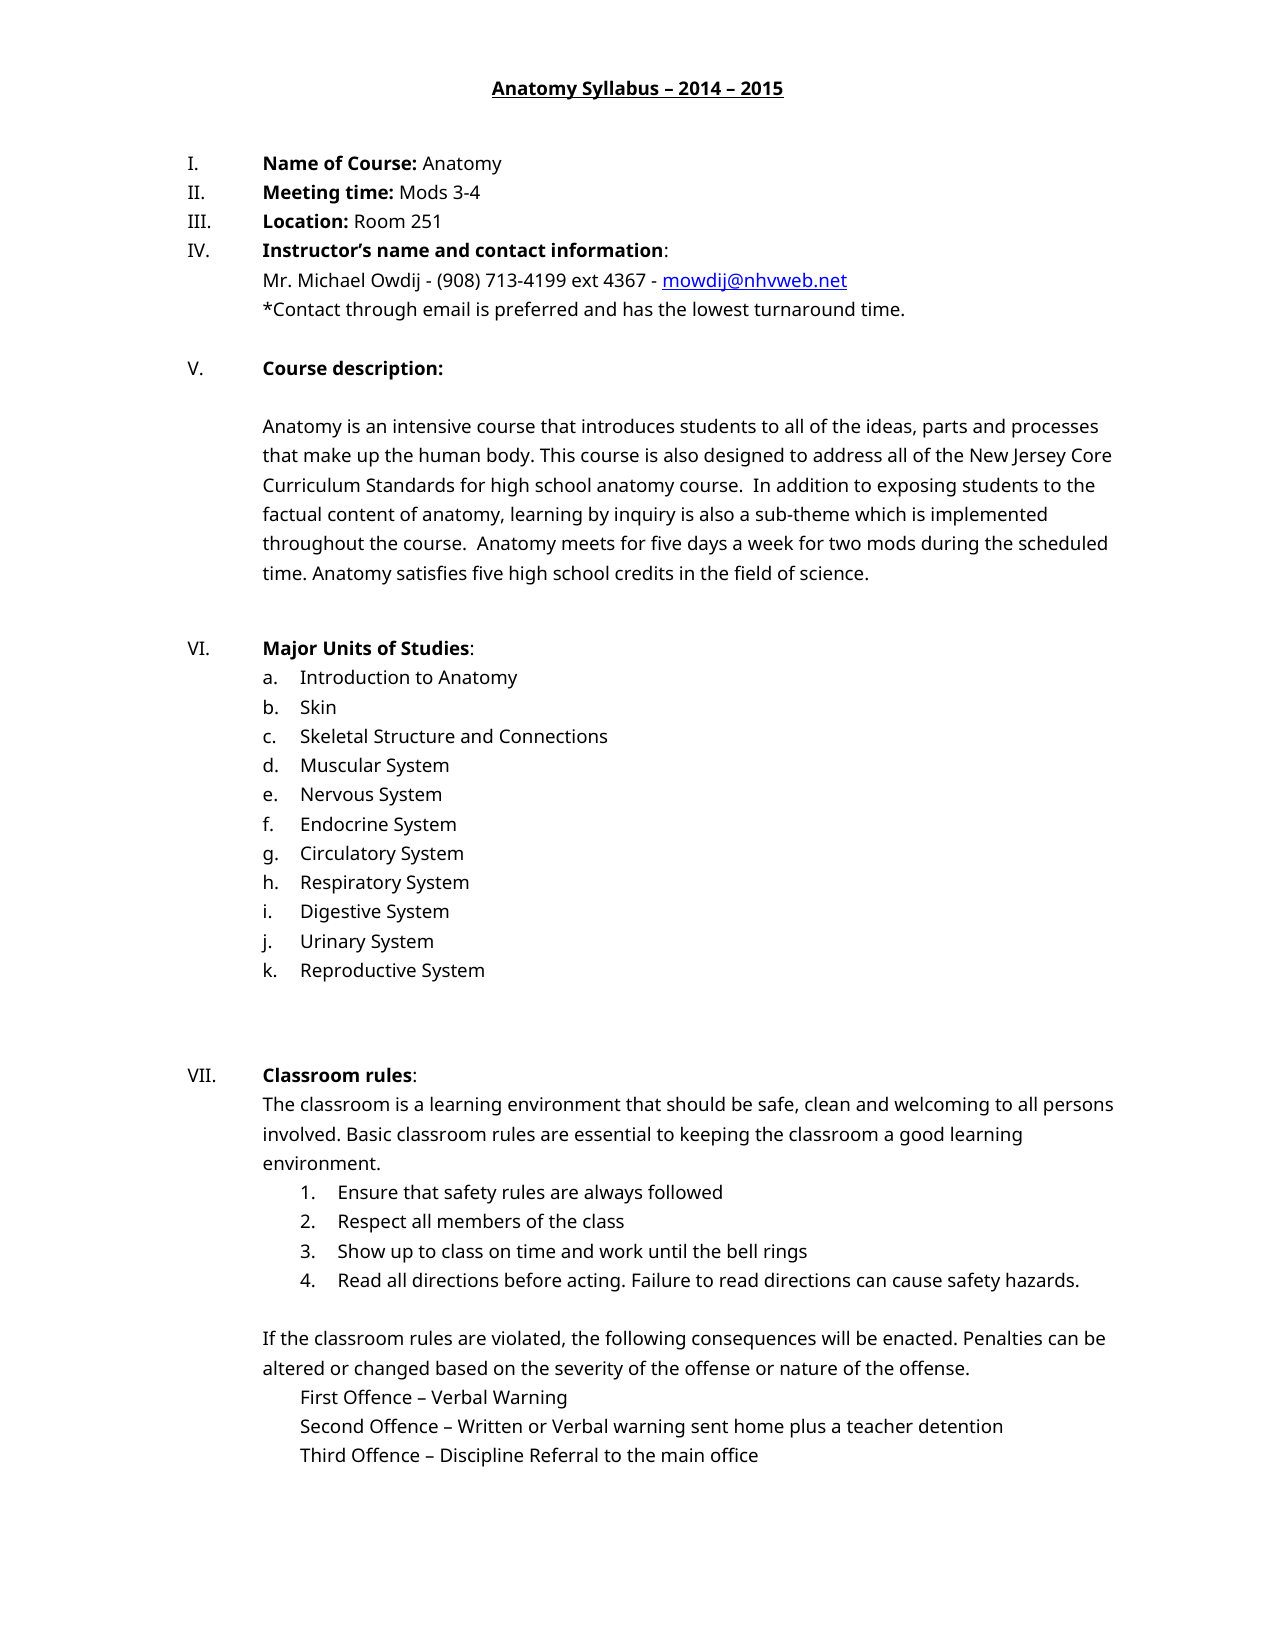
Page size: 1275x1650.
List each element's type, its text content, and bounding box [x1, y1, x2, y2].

list The classroom is a learning environment that should be safe, clean and welcoming to all persons involved. Basic classroom rules are essential to keeping the classroom a good learning environment. [262, 1092, 1125, 1176]
list First Offence – Verbal Warning [150, 1384, 1125, 1410]
list Third Offence – Discipline Referral to the main office [150, 1443, 1125, 1468]
list Show up to class on time and work until the bell rings [300, 1238, 1125, 1263]
list Instructor’s name and contact information: [187, 238, 1125, 263]
list Location: Room 251 [187, 208, 1125, 234]
list Read all directions before acting. Failure to read directions can cause safety hazards. [300, 1267, 1125, 1293]
list Digestive System [262, 899, 1125, 924]
list Reproductive System [262, 957, 1125, 983]
list Course description: [187, 355, 1125, 380]
list Respiratory System [262, 869, 1125, 895]
list Anatomy is an intensive course that introduces students to all of the ideas, parts and processes that make up the human body. This course is also designed to address all of the New Jersey Core Curriculum Standards for high school anatomy course. In addition to exposing students to the factual content of anatomy, learning by inquiry is also a sub-theme which is implemented throughout the course. Anatomy meets for five days a week for two mods during the scheduled time. Anatomy satisfies five high school credits in the field of science. [262, 413, 1125, 585]
list Endocrine System [262, 811, 1125, 837]
list Skeletal Structure and Connections [262, 723, 1125, 749]
list Mr. Michael Owdij - (908) 713-4199 ext 4367 - mowdij@nhvweb.net [662, 267, 1125, 293]
list Mr. Michael Owdij - (908) 713-4199 ext 4367 - mowdij@nhvweb.net [262, 267, 437, 293]
list Muscular System [262, 752, 1125, 778]
list Skin [262, 694, 1125, 719]
list Meeting time: Mods 3-4 [187, 179, 1125, 205]
list Major Units of Studies: [187, 635, 1125, 661]
list Nervous System [262, 782, 1125, 807]
list Introduction to Anatomy [262, 665, 1125, 690]
list Circulatory System [262, 840, 1125, 866]
list Classroom rules: [187, 1062, 1125, 1088]
list Respect all members of the class [300, 1209, 1125, 1234]
list If the classroom rules are violated, the following consequences will be enacted. Penalties can be altered or changed based on the severity of the offense or nature of the offense. [262, 1326, 1125, 1381]
list Urinary System [262, 928, 1125, 954]
list Name of Course: Anatomy [187, 150, 1125, 176]
list *Contact through email is preferred and has the lowest turnaround time. [262, 296, 1125, 322]
list Ensure that safety rules are always followed [300, 1179, 1125, 1205]
list Second Offence – Written or Verbal warning sent home plus a teacher detention [150, 1413, 1125, 1439]
